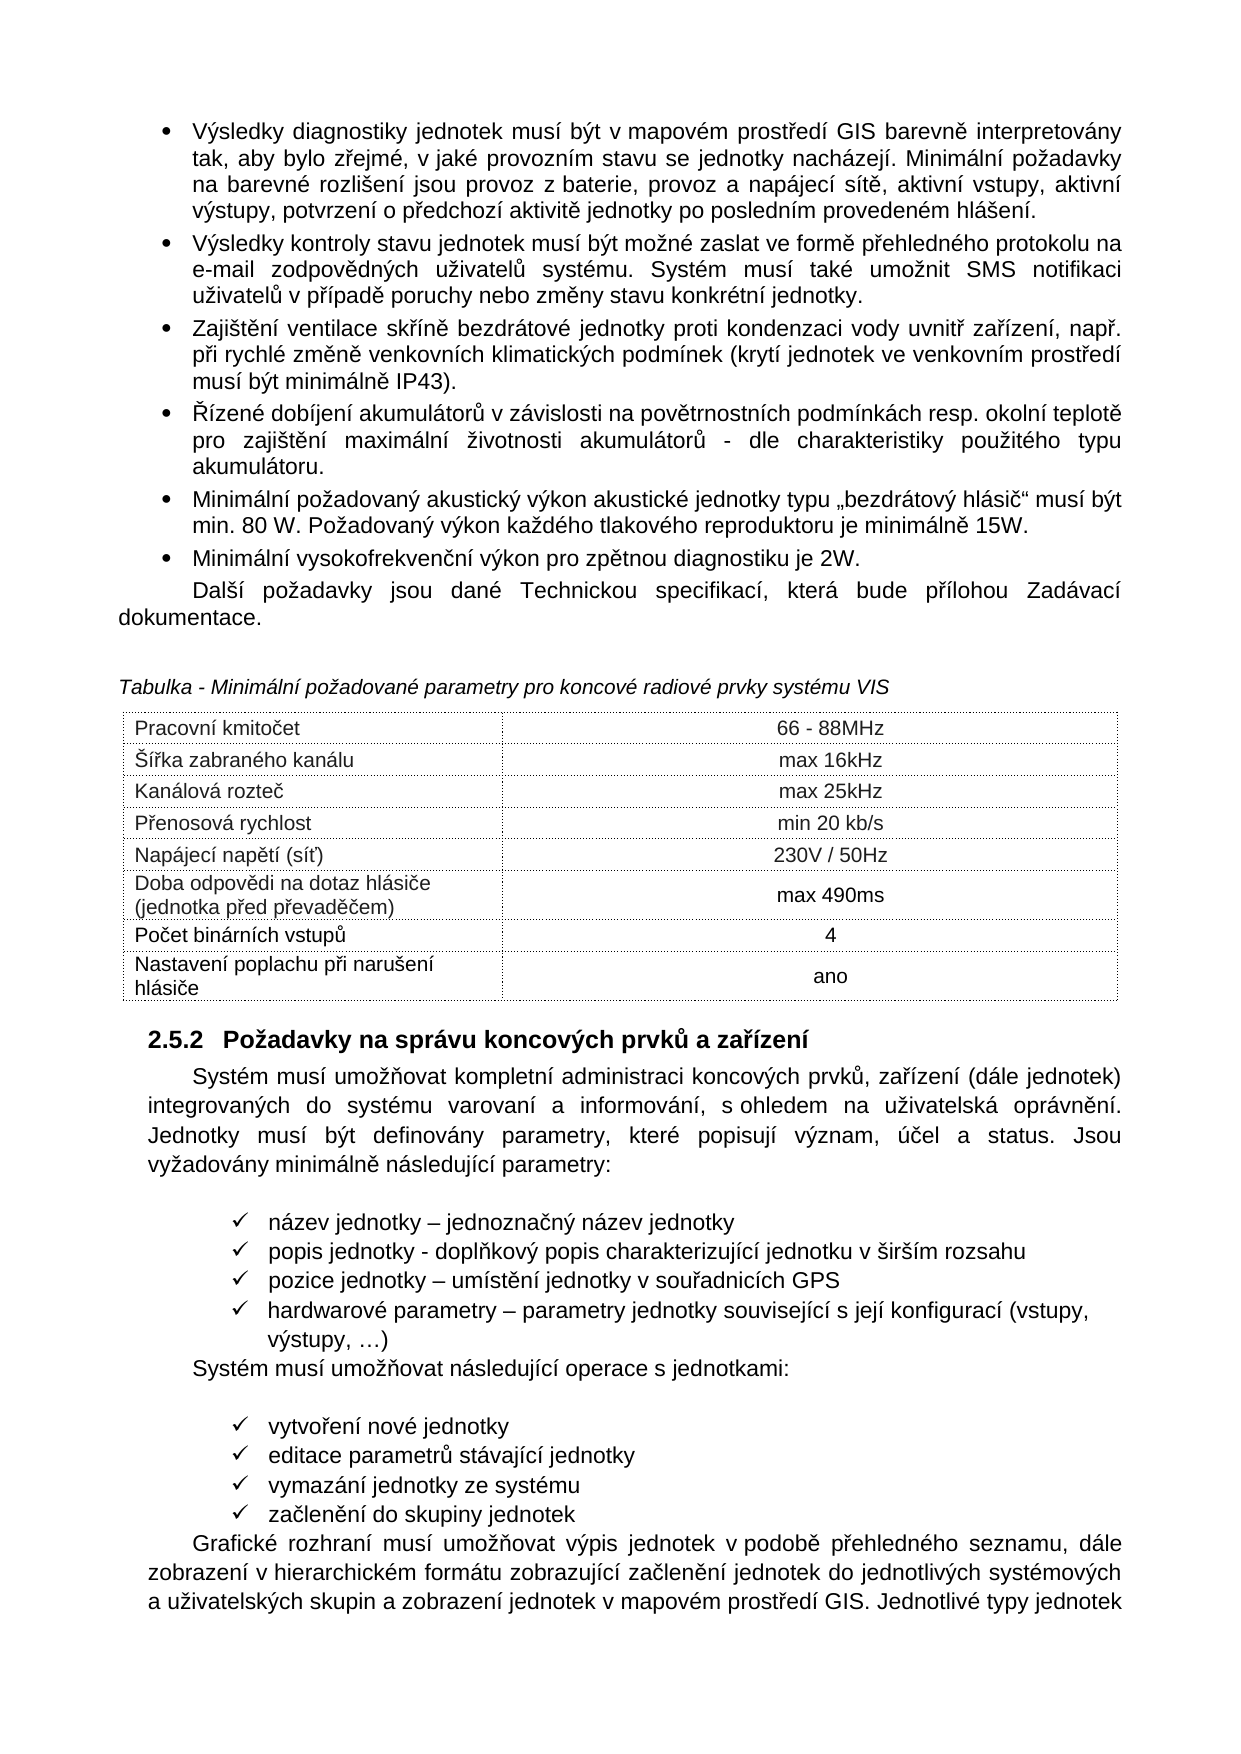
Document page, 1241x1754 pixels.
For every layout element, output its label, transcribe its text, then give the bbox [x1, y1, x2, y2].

list vytvoření nové jednotky [231, 1411, 1122, 1440]
table_cell min 20 kb/s [502, 807, 1117, 838]
list vymazání jednotky ze systému [231, 1469, 1122, 1498]
text Další požadavky jsou dané Technickou specifikací, která bude přílohou Zadávací dokumentace. [118, 577, 1122, 630]
table_cell Doba odpovědi na dotaz hlásiče (jednotka před převaděčem) [123, 870, 502, 919]
table_cell max 16kHz [502, 743, 1117, 775]
table_header 66 - 88MHz [502, 712, 1117, 743]
list pozice jednotky – umístění jednotky v souřadnicích GPS [231, 1265, 1122, 1294]
table_cell max 490ms [502, 870, 1117, 919]
list Minimální požadovaný akustický výkon akustické jednotky typu „bezdrátový hlásič“ musí být min. 80 W. Požadovaný výkon každého tlakového reproduktoru je minimálně 15W. [162, 486, 1122, 538]
text Systém musí umožňovat následující operace s jednotkami: [148, 1352, 1122, 1381]
table_cell ano [502, 951, 1117, 999]
list název jednotky – jednoznačný název jednotky [231, 1206, 1122, 1236]
list popis jednotky - doplňkový popis charakterizující jednotku v širším rozsahu [231, 1236, 1122, 1265]
list Minimální vysokofrekvenční výkon pro zpětnou diagnostiku je 2W. [162, 545, 1122, 571]
table_cell Přenosová rychlost [123, 807, 502, 838]
list Výsledky diagnostiky jednotek musí být v mapovém prostředí GIS barevně interpretovány tak, aby bylo zřejmé, v jaké provozním stavu se jednotky nacházejí. Minimální požadavky na barevné rozlišení jsou provoz z baterie, provoz a napájecí sítě, aktivní vstupy, aktivní výstupy, potvrzení o předchozí aktivitě jednotky po posledním provedeném hlášení. [162, 118, 1122, 223]
table_cell 4 [502, 919, 1117, 951]
list Řízené dobíjení akumulátorů v závislosti na povětrnostních podmínkách resp. okolní teplotě pro zajištění maximální životnosti akumulátorů - dle charakteristiky použitého typu akumulátoru. [162, 400, 1122, 479]
table_cell Nastavení poplachu při narušení hlásiče [123, 951, 502, 999]
text Tabulka - Minimální požadované parametry pro koncové radiové prvky systému VIS [118, 675, 1122, 699]
list začlenění do skupiny jednotek [231, 1498, 1122, 1527]
list Zajištění ventilace skříně bezdrátové jednotky proti kondenzaci vody uvnitř zařízení, např. při rychlé změně venkovních klimatických podmínek (krytí jednotek ve venkovním prostředí musí být minimálně IP43). [162, 315, 1122, 394]
text Systém musí umožňovat kompletní administraci koncových prvků, zařízení (dále jednotek) integrovaných do systému varovaní a informování, s ohledem na uživatelská oprávnění. Jednotky musí být definovány parametry, které popisují význam, účel a status. Jsou vyžadovány minimálně následující parametry: [148, 1061, 1122, 1177]
table_cell max 25kHz [502, 775, 1117, 807]
table_header Pracovní kmitočet [123, 712, 502, 743]
table_cell Kanálová rozteč [123, 775, 502, 807]
list Výsledky kontroly stavu jednotek musí být možné zaslat ve formě přehledného protokolu na e-mail zodpovědných uživatelů systému. Systém musí také umožnit SMS notifikaci uživatelů v případě poruchy nebo změny stavu konkrétní jednotky. [162, 230, 1122, 309]
list editace parametrů stávající jednotky [231, 1440, 1122, 1469]
list hardwarové parametry – parametry jednotky související s její konfigurací (vstupy, výstupy, …) [230, 1294, 1122, 1352]
list Požadavky na správu koncových prvků a zařízení [148, 1026, 1122, 1054]
table_cell Šířka zabraného kanálu [123, 743, 502, 775]
table_cell Počet binárních vstupů [123, 919, 502, 951]
table_cell 230V / 50Hz [502, 838, 1117, 870]
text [148, 1527, 1122, 1615]
table_cell Napájecí napětí (síť) [123, 838, 502, 870]
